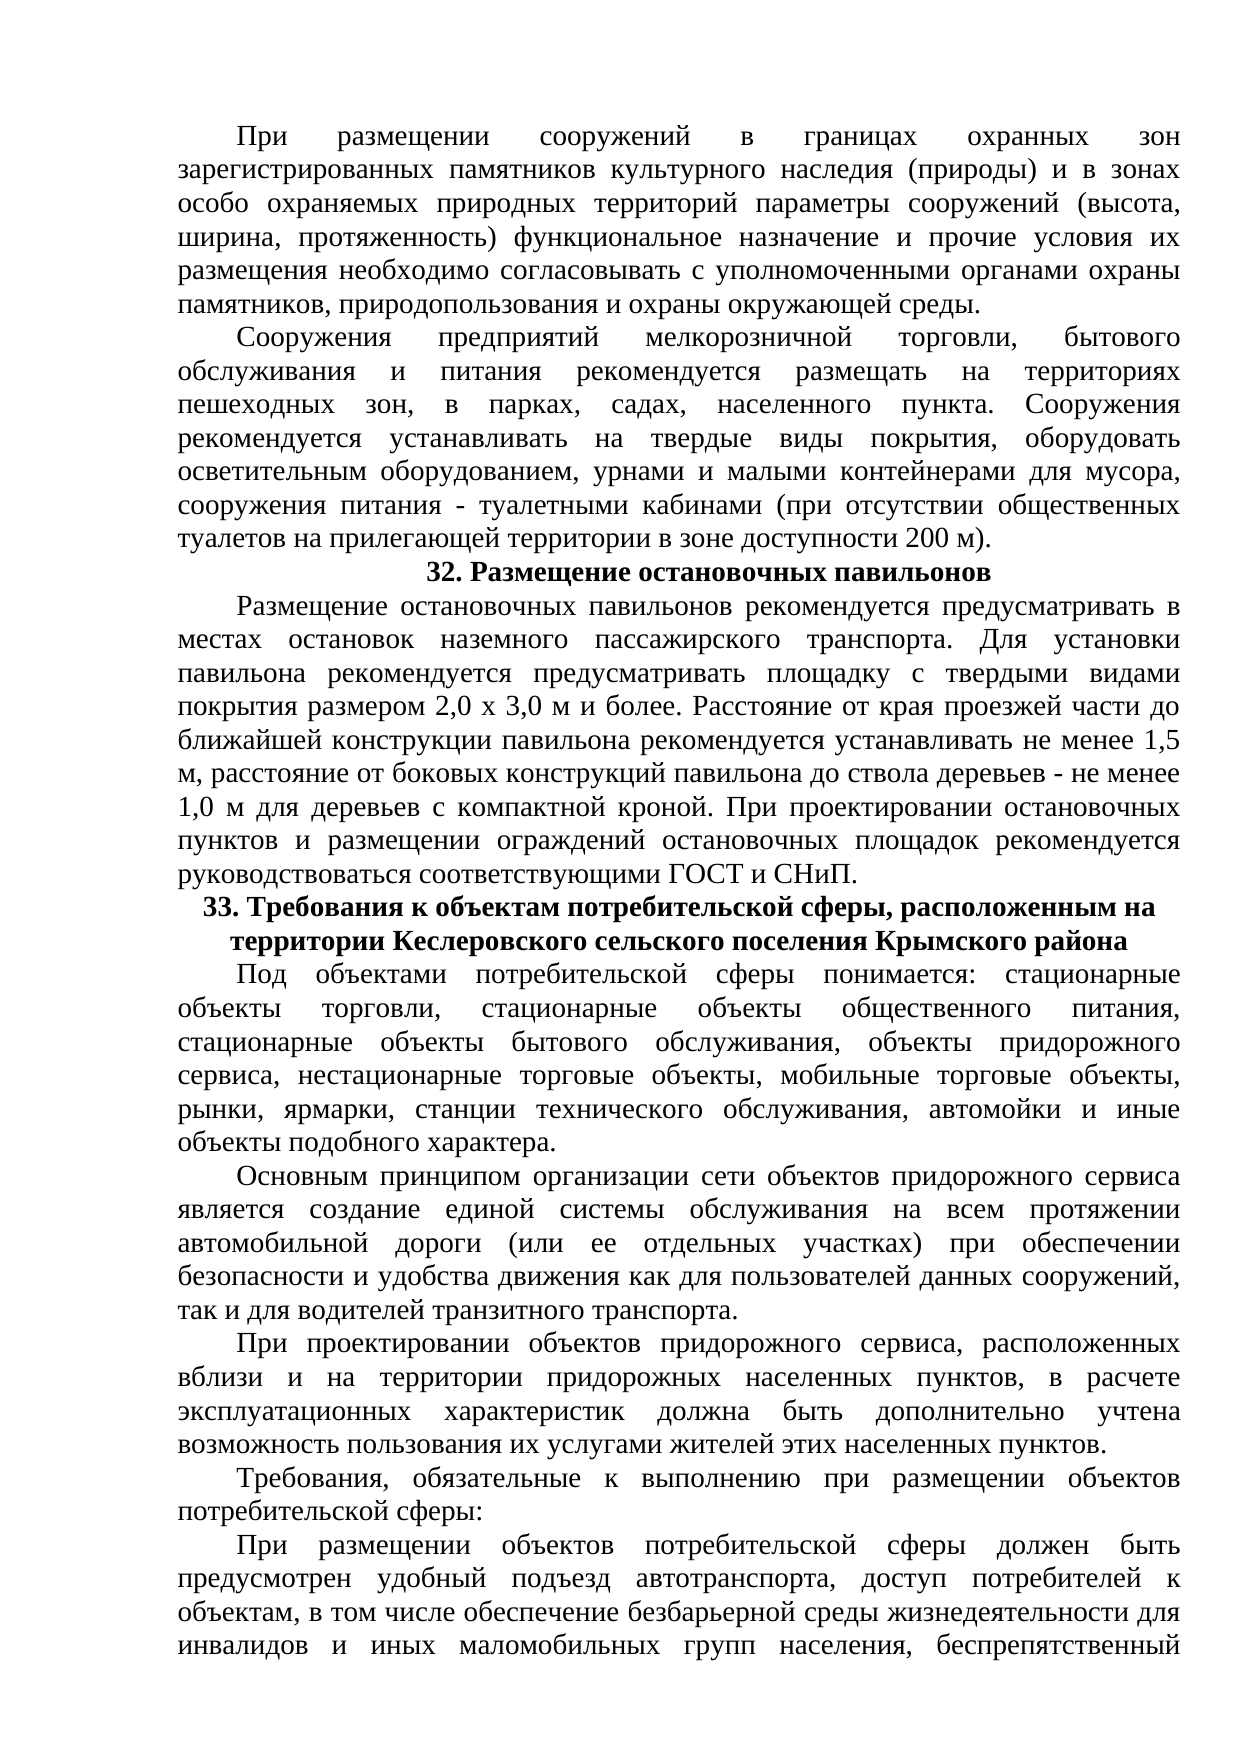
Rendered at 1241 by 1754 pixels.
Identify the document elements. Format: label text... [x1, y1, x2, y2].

text Сооружения предприятий мелкорозничной торговли, бытового обслуживания и питания рекомендуется размещать на территориях пешеходных зон, в парках, садах, населенного пункта. Сооружения рекомендуется устанавливать на твердые виды покрытия, оборудовать осветительным оборудованием, урнами и малыми контейнерами для мусора, сооружения питания - туалетными кабинами (при отсутствии общественных туалетов на прилегающей территории в зоне доступности 200 м). [177, 319, 1181, 554]
text Размещение остановочных павильонов рекомендуется предусматривать в местах остановок наземного пассажирского транспорта. Для установки павильона рекомендуется предусматривать площадку с твердыми видами покрытия размером 2,0 x 3,0 м и более. Расстояние от края проезжей части до ближайшей конструкции павильона рекомендуется устанавливать не менее 1,5 м, расстояние от боковых конструкций павильона до ствола деревьев - не менее 1,0 м для деревьев с компактной кроной. При проектировании остановочных пунктов и размещении ограждений остановочных площадок рекомендуется руководствоваться соответствующими ГОСТ и СНиП. [177, 588, 1181, 889]
text Под объектами потребительской сферы понимается: стационарные объекты торговли, стационарные объекты общественного питания, стационарные объекты бытового обслуживания, объекты придорожного сервиса, нестационарные торговые объекты, мобильные торговые объекты, рынки, ярмарки, станции технического обслуживания, автомойки и иные объекты подобного характера. [177, 957, 1181, 1158]
text 32. Размещение остановочных павильонов [177, 554, 1181, 588]
text Требования, обязательные к выполнению при размещении объектов потребительской сферы: [177, 1460, 1181, 1527]
text При проектировании объектов придорожного сервиса, расположенных вблизи и на территории придорожных населенных пунктов, в расчете эксплуатационных характеристик должна быть дополнительно учтена возможность пользования их услугами жителей этих населенных пунктов. [177, 1326, 1181, 1460]
text Основным принципом организации сети объектов придорожного сервиса является создание единой системы обслуживания на всем протяжении автомобильной дороги (или ее отдельных участках) при обеспечении безопасности и удобства движения как для пользователей данных сооружений, так и для водителей транзитного транспорта. [177, 1158, 1181, 1326]
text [177, 1527, 1181, 1661]
text 33. Требования к объектам потребительской сферы, расположенным на территории Кеслеровского сельского поселения Крымского района [177, 889, 1181, 957]
text При размещении сооружений в границах охранных зон зарегистрированных памятников культурного наследия (природы) и в зонах особо охраняемых природных территорий параметры сооружений (высота, ширина, протяженность) функциональное назначение и прочие условия их размещения необходимо согласовывать с уполномоченными органами охраны памятников, природопользования и охраны окружающей среды. [177, 118, 1181, 319]
